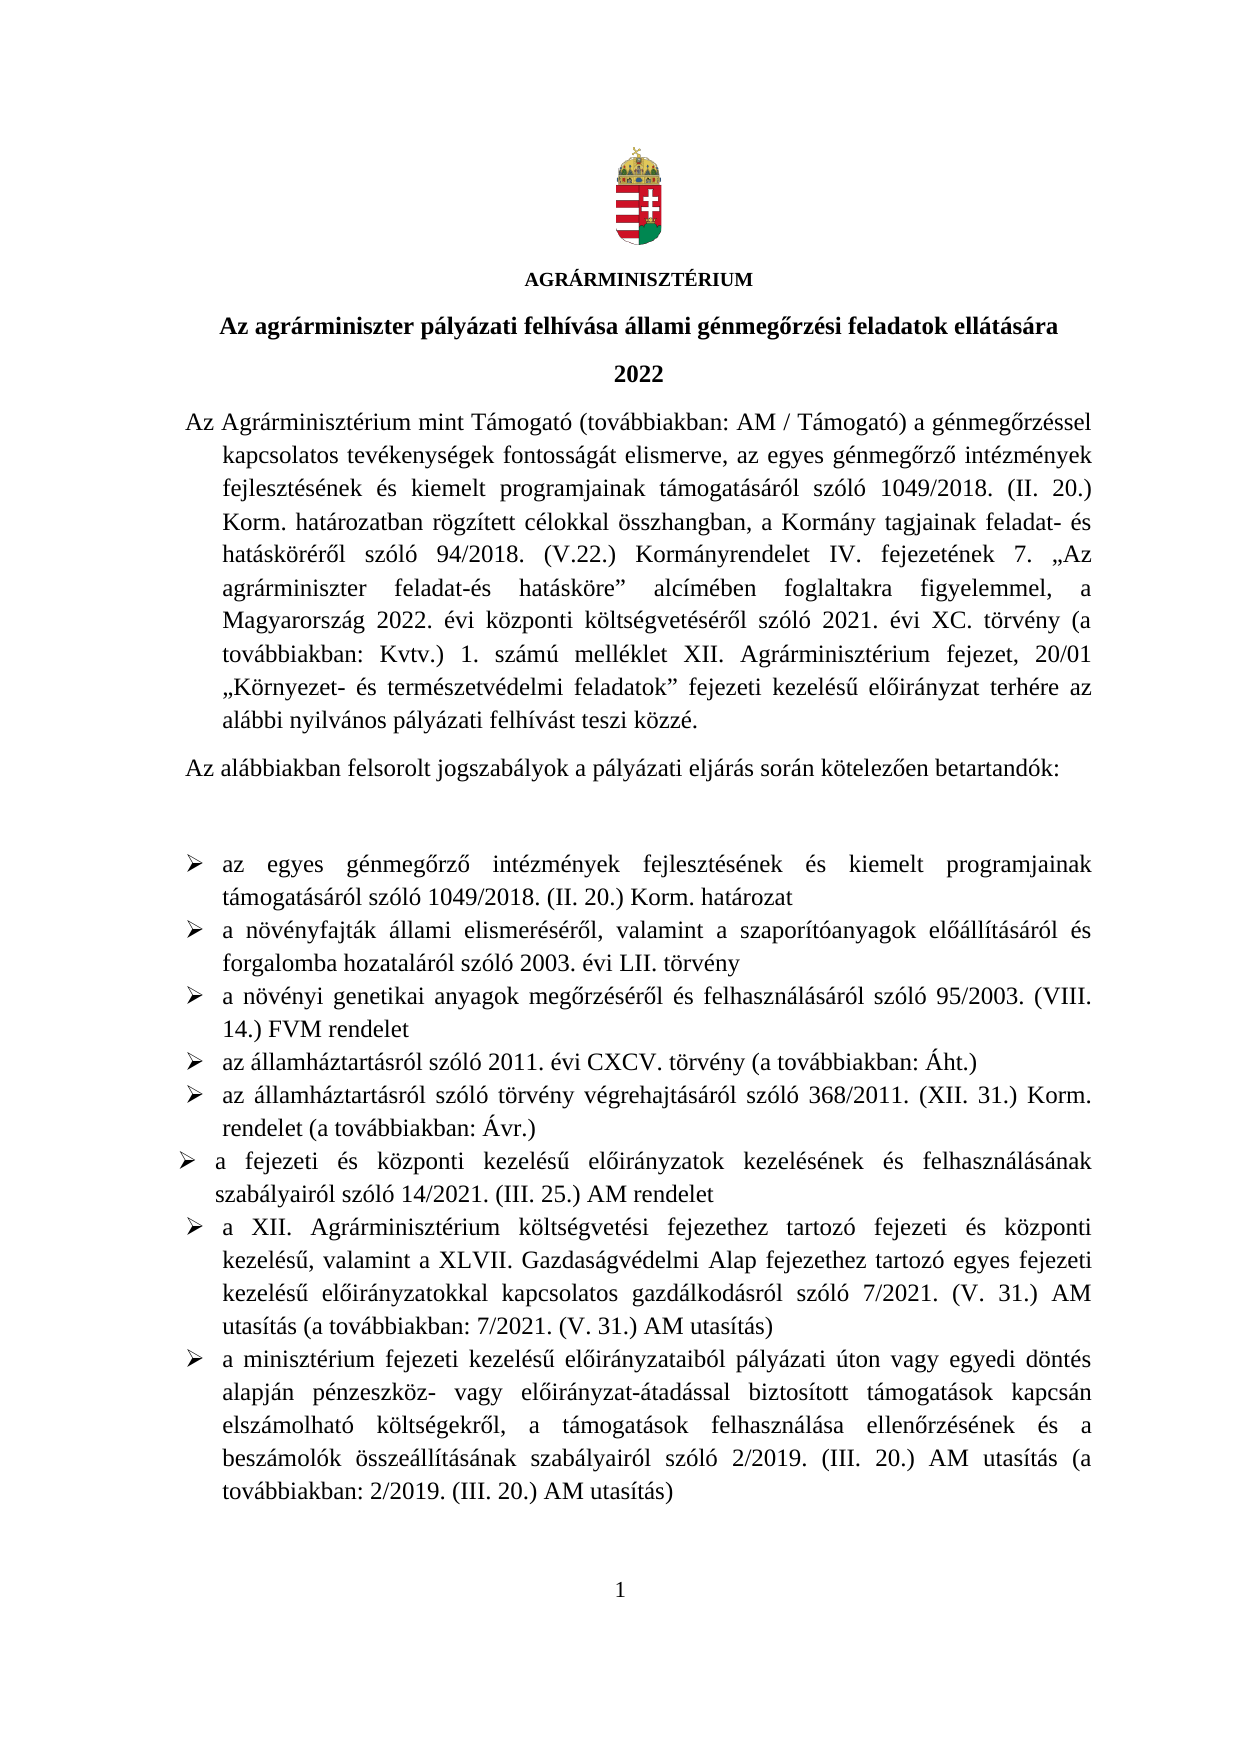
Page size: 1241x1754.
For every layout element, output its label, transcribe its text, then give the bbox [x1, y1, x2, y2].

list a fejezeti és központi kezelésű előirányzatok kezelésének és felhasználásának szabályairól szóló 14/2021. (III. 25.) AM rendelet [177, 1146, 1092, 1208]
list az egyes génmegőrző intézmények fejlesztésének és kiemelt programjainak támogatásáról szóló 1049/2018. (II. 20.) Korm. határozat [185, 849, 1092, 911]
picture [616, 147, 662, 245]
text Az agrárminiszter pályázati felhívása állami génmegőrzési feladatok ellátására [185, 311, 1092, 340]
text Az alábbiakban felsorolt jogszabályok a pályázati eljárás során kötelezően betartandók: [185, 753, 1092, 781]
list a növényi genetikai anyagok megőrzéséről és felhasználásáról szóló 95/2003. (VIII. 14.) FVM rendelet [185, 981, 1092, 1043]
list a minisztérium fejezeti kezelésű előirányzataiból pályázati úton vagy egyedi döntés alapján pénzeszköz- vagy előirányzat-átadással biztosított támogatások kapcsán elszámolható költségekről, a támogatások felhasználása ellenőrzésének és a beszámolók összeállításának szabályairól szóló 2/2019. (III. 20.) AM utasítás (a továbbiakban: 2/2019. (III. 20.) AM utasítás) [185, 1344, 1092, 1505]
text Az Agrárminisztérium mint Támogató (továbbiakban: AM / Támogató) a génmegőrzéssel kapcsolatos tevékenységek fontosságát elismerve, az egyes génmegőrző intézmények fejlesztésének és kiemelt programjainak támogatásáról szóló 1049/2018. (II. 20.) Korm. határozatban rögzített célokkal összhangban, a Kormány tagjainak feladat- és hatásköréről szóló 94/2018. (V.22.) Kormányrendelet IV. fejezetének 7. „Az agrárminiszter feladat-és hatásköre” alcímében foglaltakra figyelemmel, a Magyarország 2022. évi központi költségvetéséről szóló 2021. évi XC. törvény (a továbbiakban: Kvtv.) 1. számú melléklet XII. Agrárminisztérium fejezet, 20/01 „Környezet- és természetvédelmi feladatok” fejezeti kezelésű előirányzat terhére az alábbi nyilvános pályázati felhívást teszi közzé. [185, 407, 1092, 733]
list az államháztartásról szóló törvény végrehajtásáról szóló 368/2011. (XII. 31.) Korm. rendelet (a továbbiakban: Ávr.) [185, 1080, 1092, 1142]
text 2022 [185, 359, 1092, 388]
list a növényfajták állami elismeréséről, valamint a szaporítóanyagok előállításáról és forgalomba hozataláról szóló 2003. évi LII. törvény [185, 915, 1092, 977]
text agrárminisztérium [185, 263, 1092, 292]
list a XII. Agrárminisztérium költségvetési fejezethez tartozó fejezeti és központi kezelésű, valamint a XLVII. Gazdaságvédelmi Alap fejezethez tartozó egyes fejezeti kezelésű előirányzatokkal kapcsolatos gazdálkodásról szóló 7/2021. (V. 31.) AM utasítás (a továbbiakban: 7/2021. (V. 31.) AM utasítás) [185, 1212, 1092, 1340]
list az államháztartásról szóló 2011. évi CXCV. törvény (a továbbiakban: Áht.) [185, 1047, 1092, 1076]
